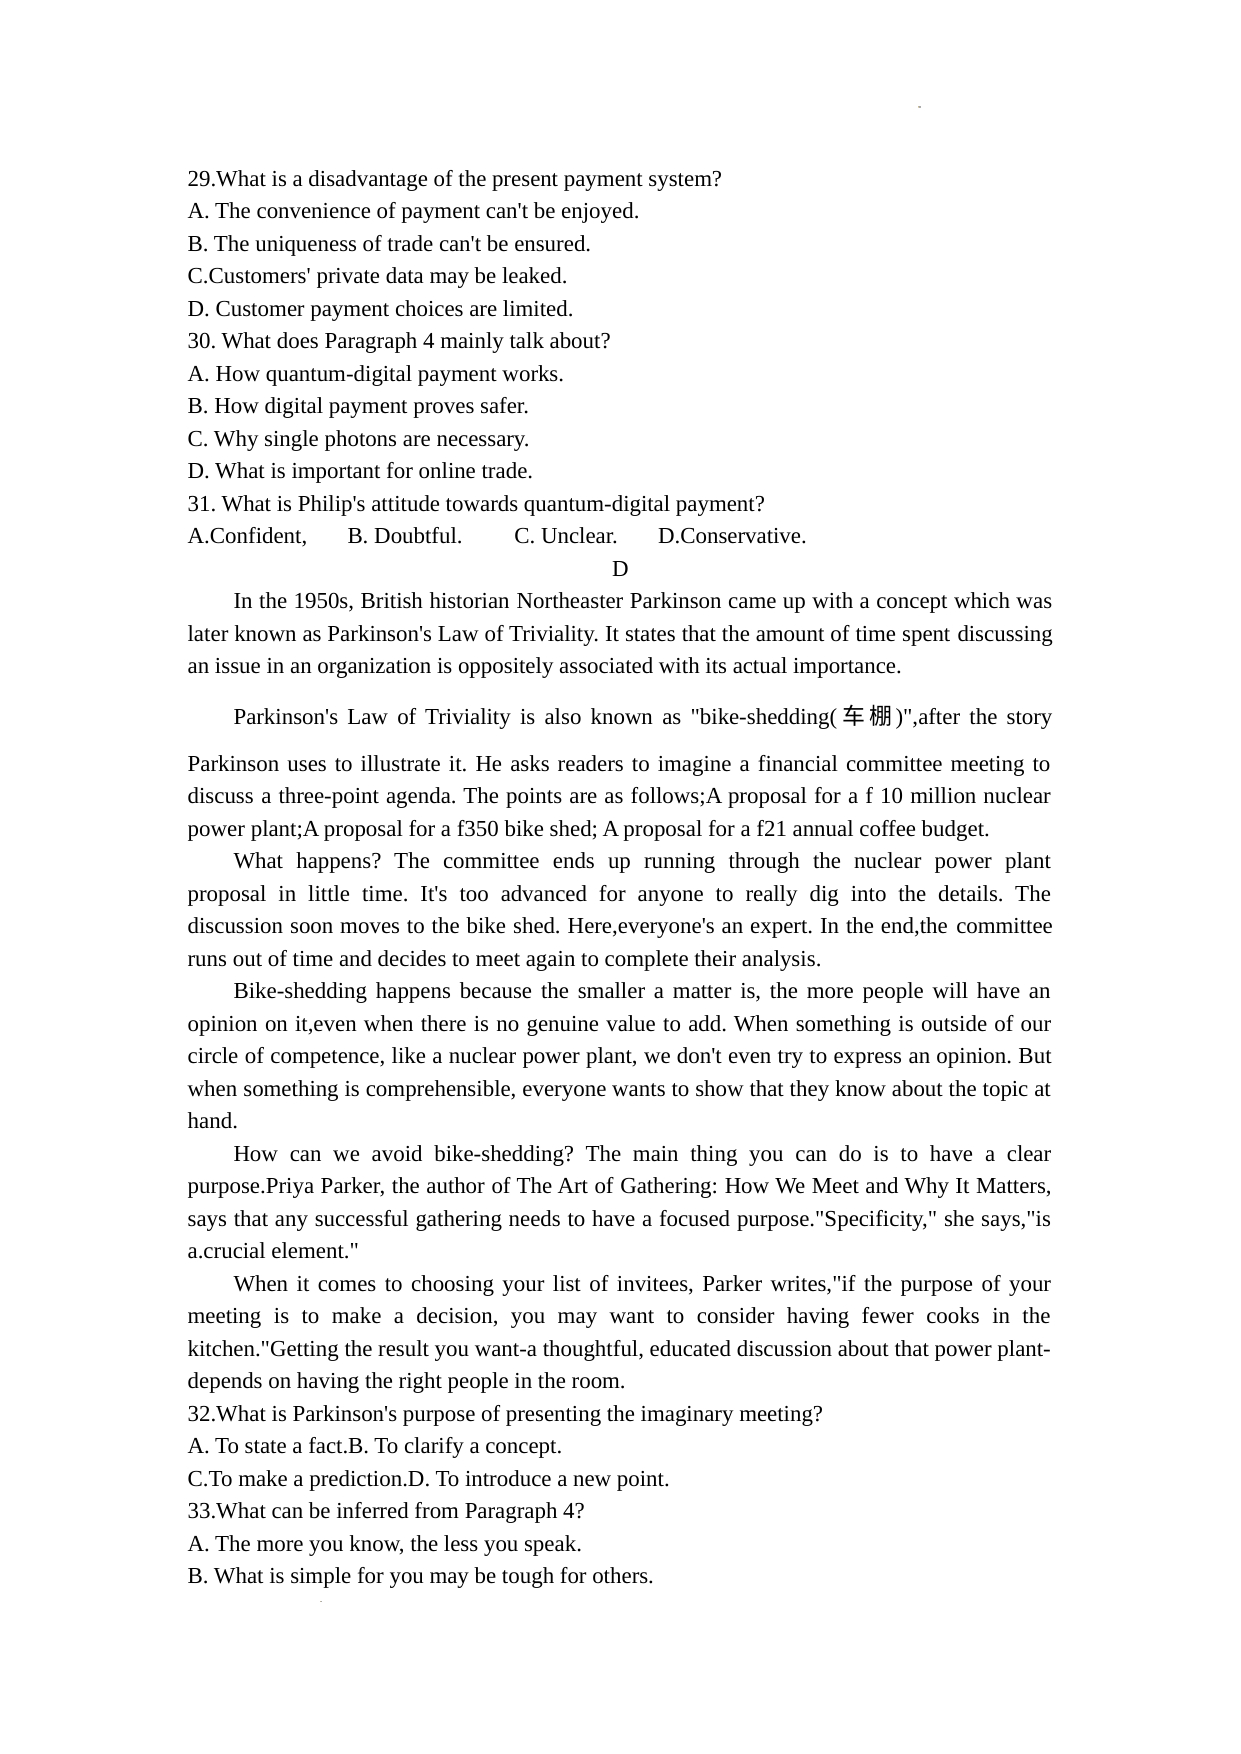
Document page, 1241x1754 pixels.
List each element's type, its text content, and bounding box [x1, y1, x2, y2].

text Parkinson's Law of Triviality is also known as "bike-shedding(车棚)",after the story Parkinson uses to illustrate it. He asks readers to imagine a financial committee meeting to discuss a three-point agenda. The points are as follows;A proposal for a f 10 million nuclear power plant;A proposal for a f350 bike shed; A proposal for a f21 annual coffee budget. [187, 682, 1053, 844]
text 33.What can be inferred from Paragraph 4? [187, 1494, 1053, 1527]
text In the 1950s, British historian Northeaster Parkinson came up with a concept which was later known as Parkinson's Law of Triviality. It states that the amount of time spent discussing an issue in an organization is oppositely associated with its actual importance. [187, 584, 1053, 682]
text What happens? The committee ends up running through the nuclear power plant proposal in little time. It's too advanced for anyone to really dig into the details. The discussion soon moves to the bike shed. Here,everyone's an expert. In the end,the committee runs out of time and decides to meet again to complete their analysis. [187, 844, 1053, 974]
text 31. What is Philip's attitude towards quantum-digital payment? [187, 487, 1053, 519]
text A. The more you know, the less you speak. [187, 1527, 1053, 1559]
text A. How quantum-digital payment works. [187, 357, 1053, 389]
text C.To make a prediction.D. To introduce a new point. [187, 1462, 1053, 1494]
text B. The uniqueness of trade can't be ensured. [187, 227, 1053, 259]
text D. What is important for online trade. [187, 454, 1053, 487]
text A. To state a fact.B. To clarify a concept. [187, 1429, 1053, 1462]
text When it comes to choosing your list of invitees, Parker writes,"if the purpose of your meeting is to make a decision, you may want to consider having fewer cooks in the kitchen."Getting the result you want-a thoughtful, educated discussion about that power plant-depends on having the right people in the room. [187, 1267, 1053, 1397]
text Bike-shedding happens because the smaller a matter is, the more people will have an opinion on it,even when there is no genuine value to add. When something is outside of our circle of competence, like a nuclear power plant, we don't even try to express an opinion. But when something is comprehensible, everyone wants to show that they know about the topic at hand. [187, 974, 1053, 1137]
text 32.What is Parkinson's purpose of presenting the imaginary meeting? [187, 1397, 1053, 1429]
text D [187, 552, 1053, 584]
text C. Why single photons are necessary. [187, 422, 1053, 454]
text A. The convenience of payment can't be enjoyed. [187, 194, 1053, 227]
text D. Customer payment choices are limited. [187, 292, 1053, 324]
text How can we avoid bike-shedding? The main thing you can do is to have a clear purpose.Priya Parker, the author of The Art of Gathering: How We Meet and Why It Matters, says that any successful gathering needs to have a focused purpose."Specificity," she says,"is a.crucial element." [187, 1137, 1053, 1267]
text B. What is simple for you may be tough for others. [187, 1559, 1053, 1592]
text A.Confident, B. Doubtful. C. Unclear. D.Conservative. [187, 519, 1053, 552]
text 30. What does Paragraph 4 mainly talk about? [187, 324, 1053, 357]
text C.Customers' private data may be leaked. [187, 259, 1053, 292]
text 29.What is a disadvantage of the present payment system? [187, 162, 1053, 194]
text B. How digital payment proves safer. [187, 389, 1053, 422]
